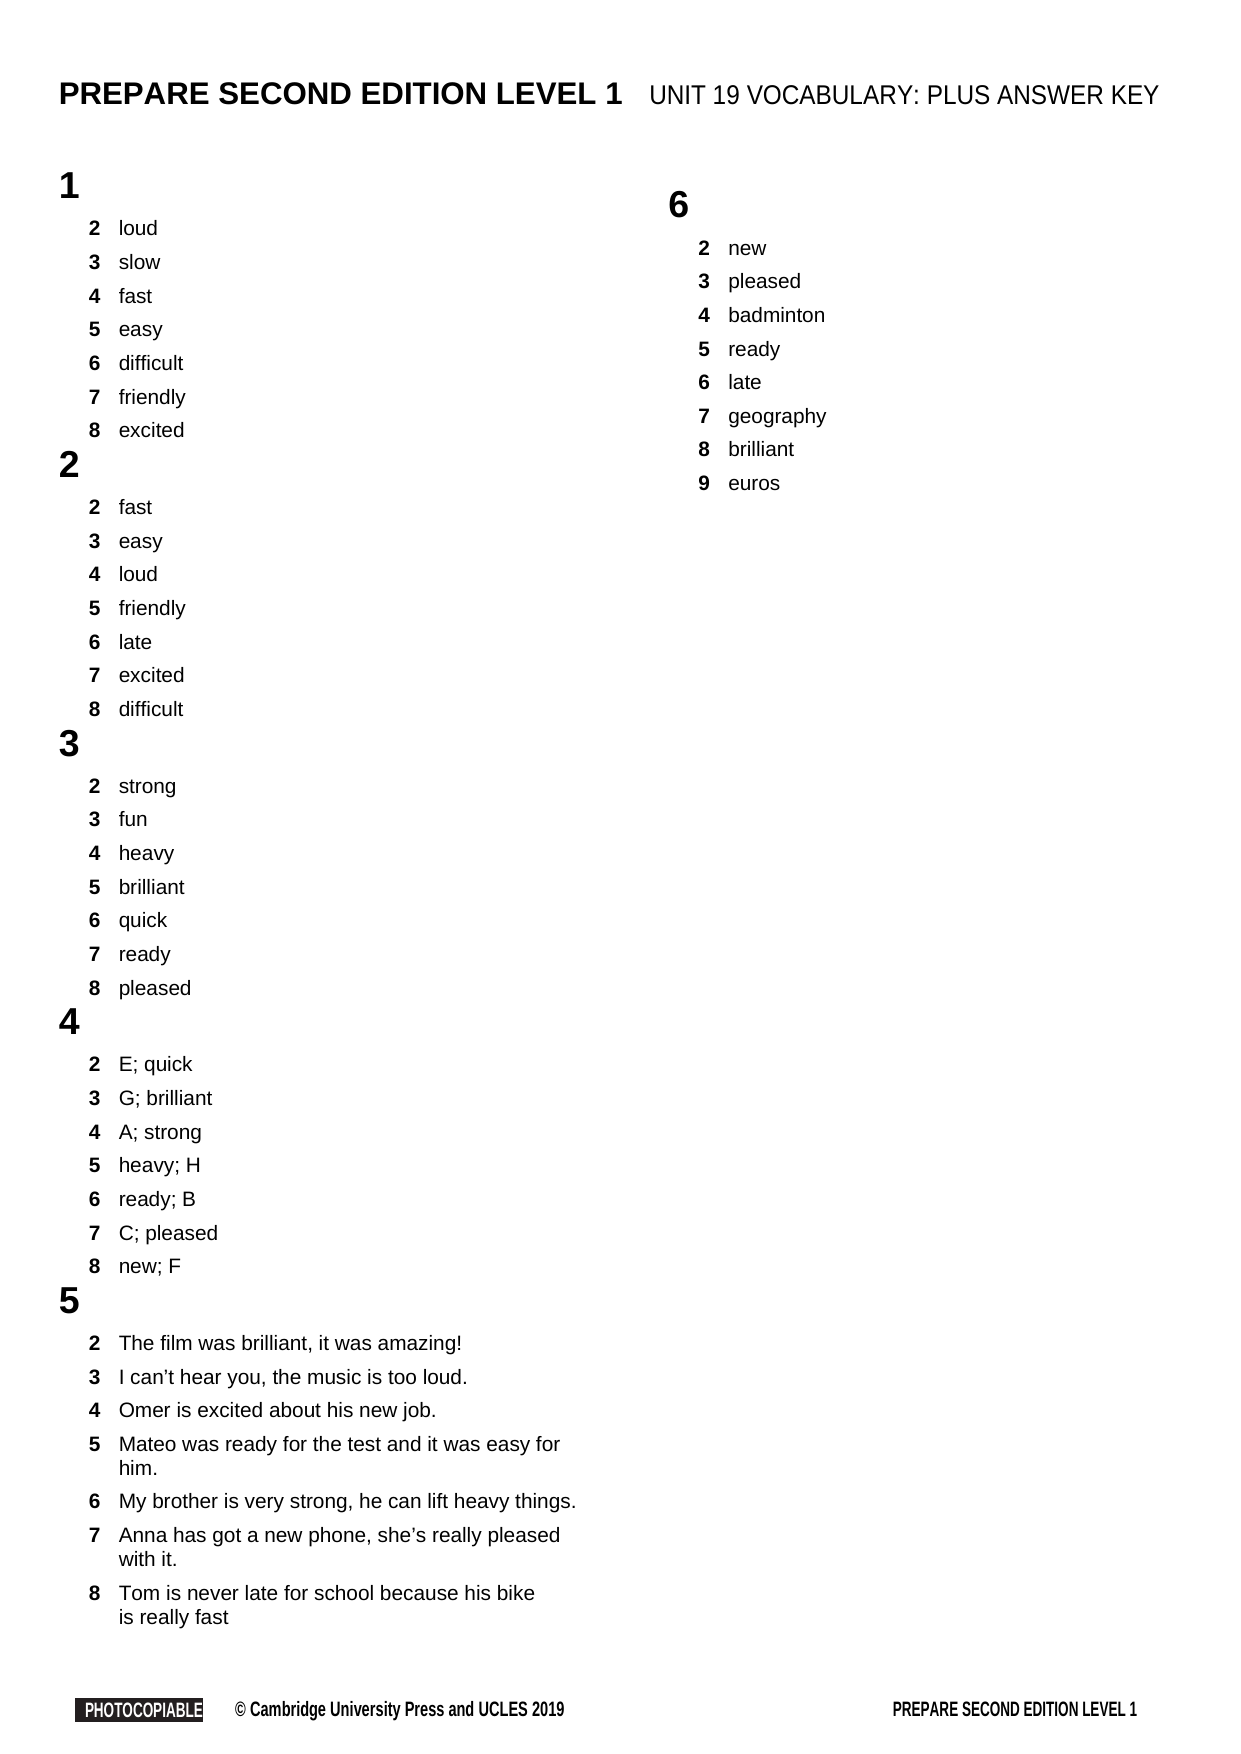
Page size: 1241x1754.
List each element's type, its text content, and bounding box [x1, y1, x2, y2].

text 2 [58, 442, 593, 485]
list ready [88, 942, 593, 966]
text 6 [668, 183, 1203, 226]
text 1 [58, 163, 593, 207]
list badminton [698, 303, 1203, 327]
list fast [88, 495, 593, 519]
list The film was brilliant, it was amazing! [88, 1331, 593, 1355]
list excited [88, 418, 593, 442]
list late [88, 629, 593, 653]
list slow [88, 250, 593, 274]
list Mateo was ready for the test and it was easy for him. [88, 1432, 593, 1480]
list fun [88, 807, 593, 831]
list Tom is never late for school because his bike is really fast [88, 1581, 593, 1628]
list brilliant [88, 874, 593, 898]
list ready; B [88, 1187, 593, 1211]
list easy [88, 528, 593, 552]
text 4 [58, 999, 593, 1042]
list friendly [88, 384, 593, 408]
list new; F [88, 1254, 593, 1278]
list friendly [88, 596, 593, 620]
list easy [88, 317, 593, 341]
list quick [88, 908, 593, 932]
list loud [88, 562, 593, 586]
list euros [698, 471, 1203, 495]
list difficult [88, 697, 593, 721]
text 5 [58, 1278, 593, 1321]
text 3 [58, 721, 593, 764]
list A; strong [88, 1119, 593, 1143]
list Omer is excited about his new job. [88, 1398, 593, 1422]
list ready [698, 336, 1203, 360]
list My brother is very strong, he can lift heavy things. [88, 1489, 593, 1513]
list fast [88, 283, 593, 307]
list heavy; H [88, 1153, 593, 1177]
list I can’t hear you, the music is too loud. [88, 1364, 593, 1388]
list geography [698, 404, 1203, 428]
list pleased [698, 269, 1203, 293]
list E; quick [88, 1052, 593, 1076]
list C; pleased [88, 1220, 593, 1244]
list brilliant [698, 437, 1203, 461]
list new [698, 235, 1203, 259]
list late [698, 370, 1203, 394]
list heavy [88, 841, 593, 865]
list difficult [88, 351, 593, 375]
list strong [88, 773, 593, 797]
list loud [88, 216, 593, 240]
list Anna has got a new phone, she’s really pleased with it. [88, 1523, 593, 1571]
list excited [88, 663, 593, 687]
list G; brilliant [88, 1086, 593, 1110]
list pleased [88, 975, 593, 999]
